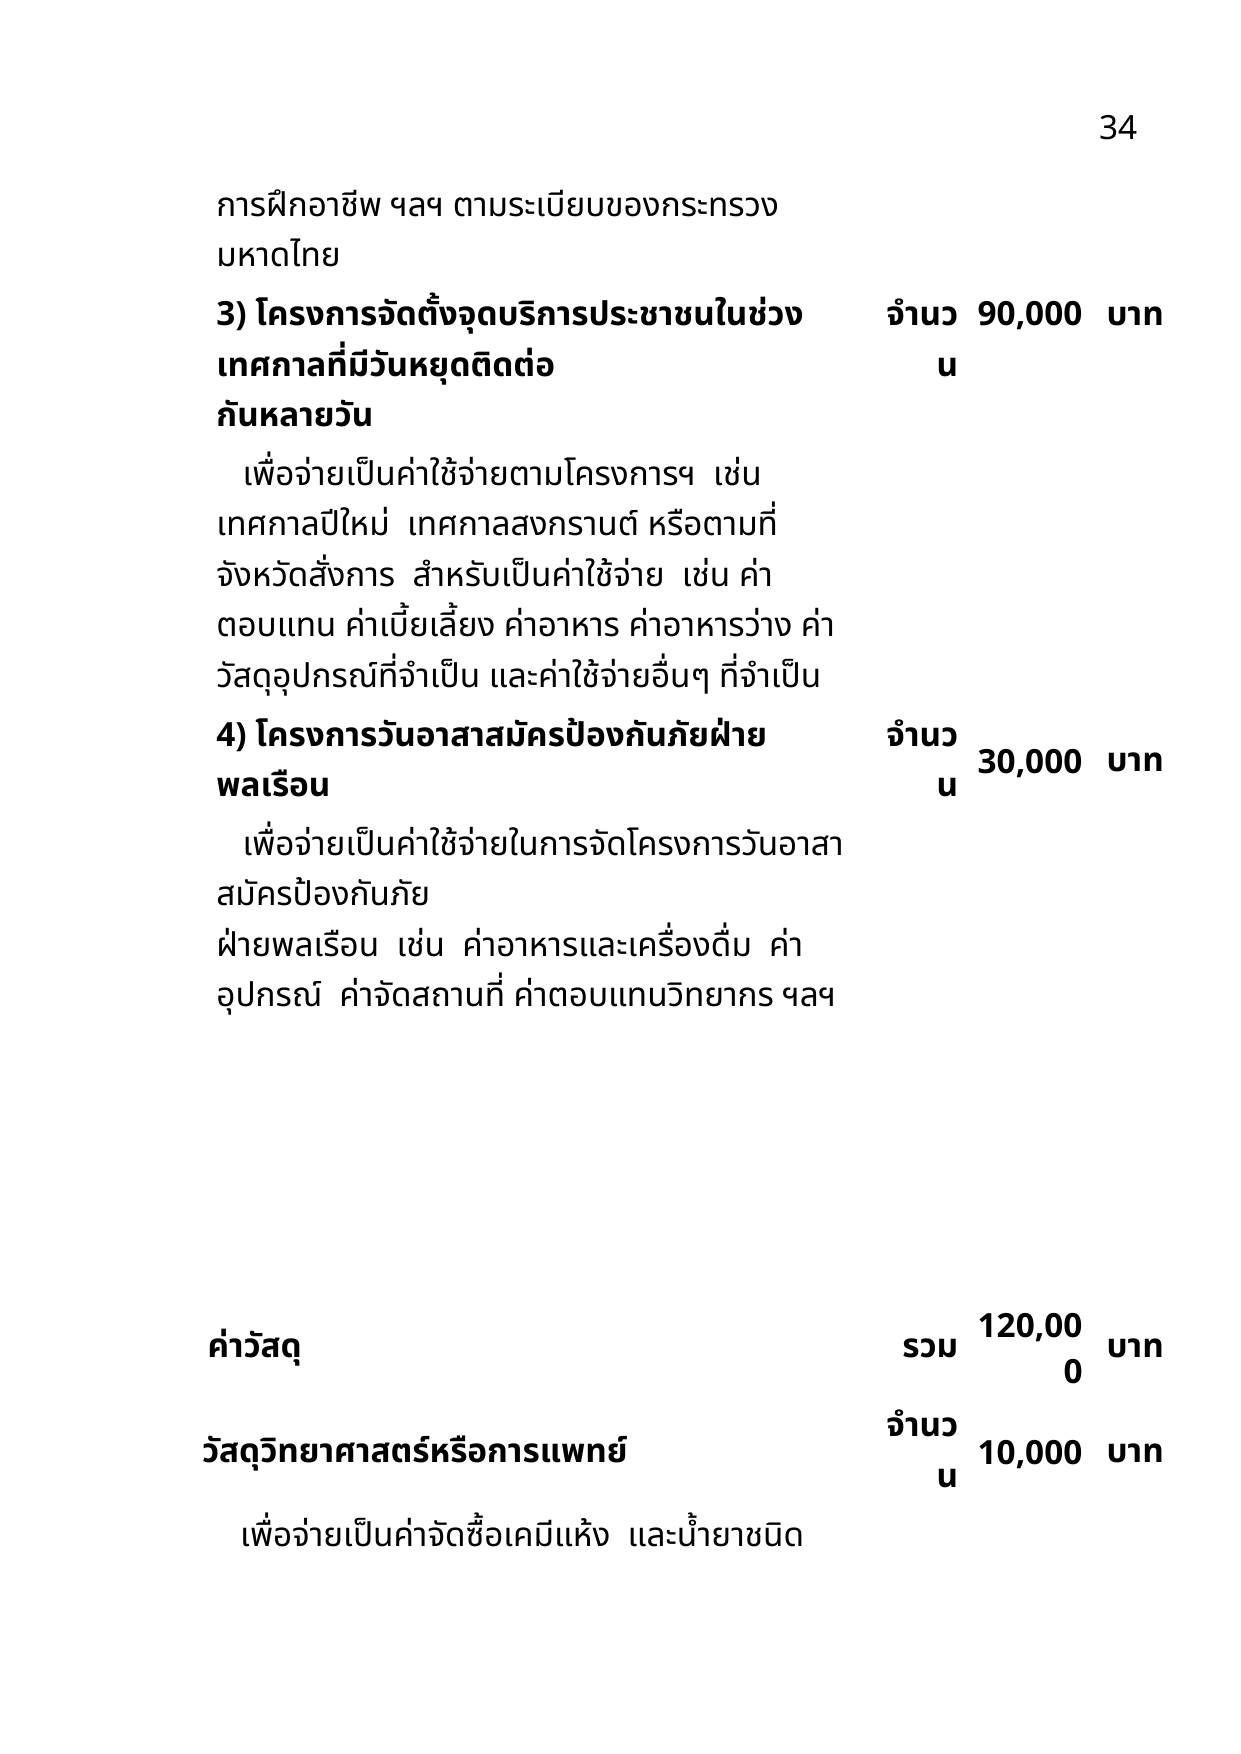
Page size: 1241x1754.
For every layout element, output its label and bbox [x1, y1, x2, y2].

table_cell [150, 177, 1184, 1565]
